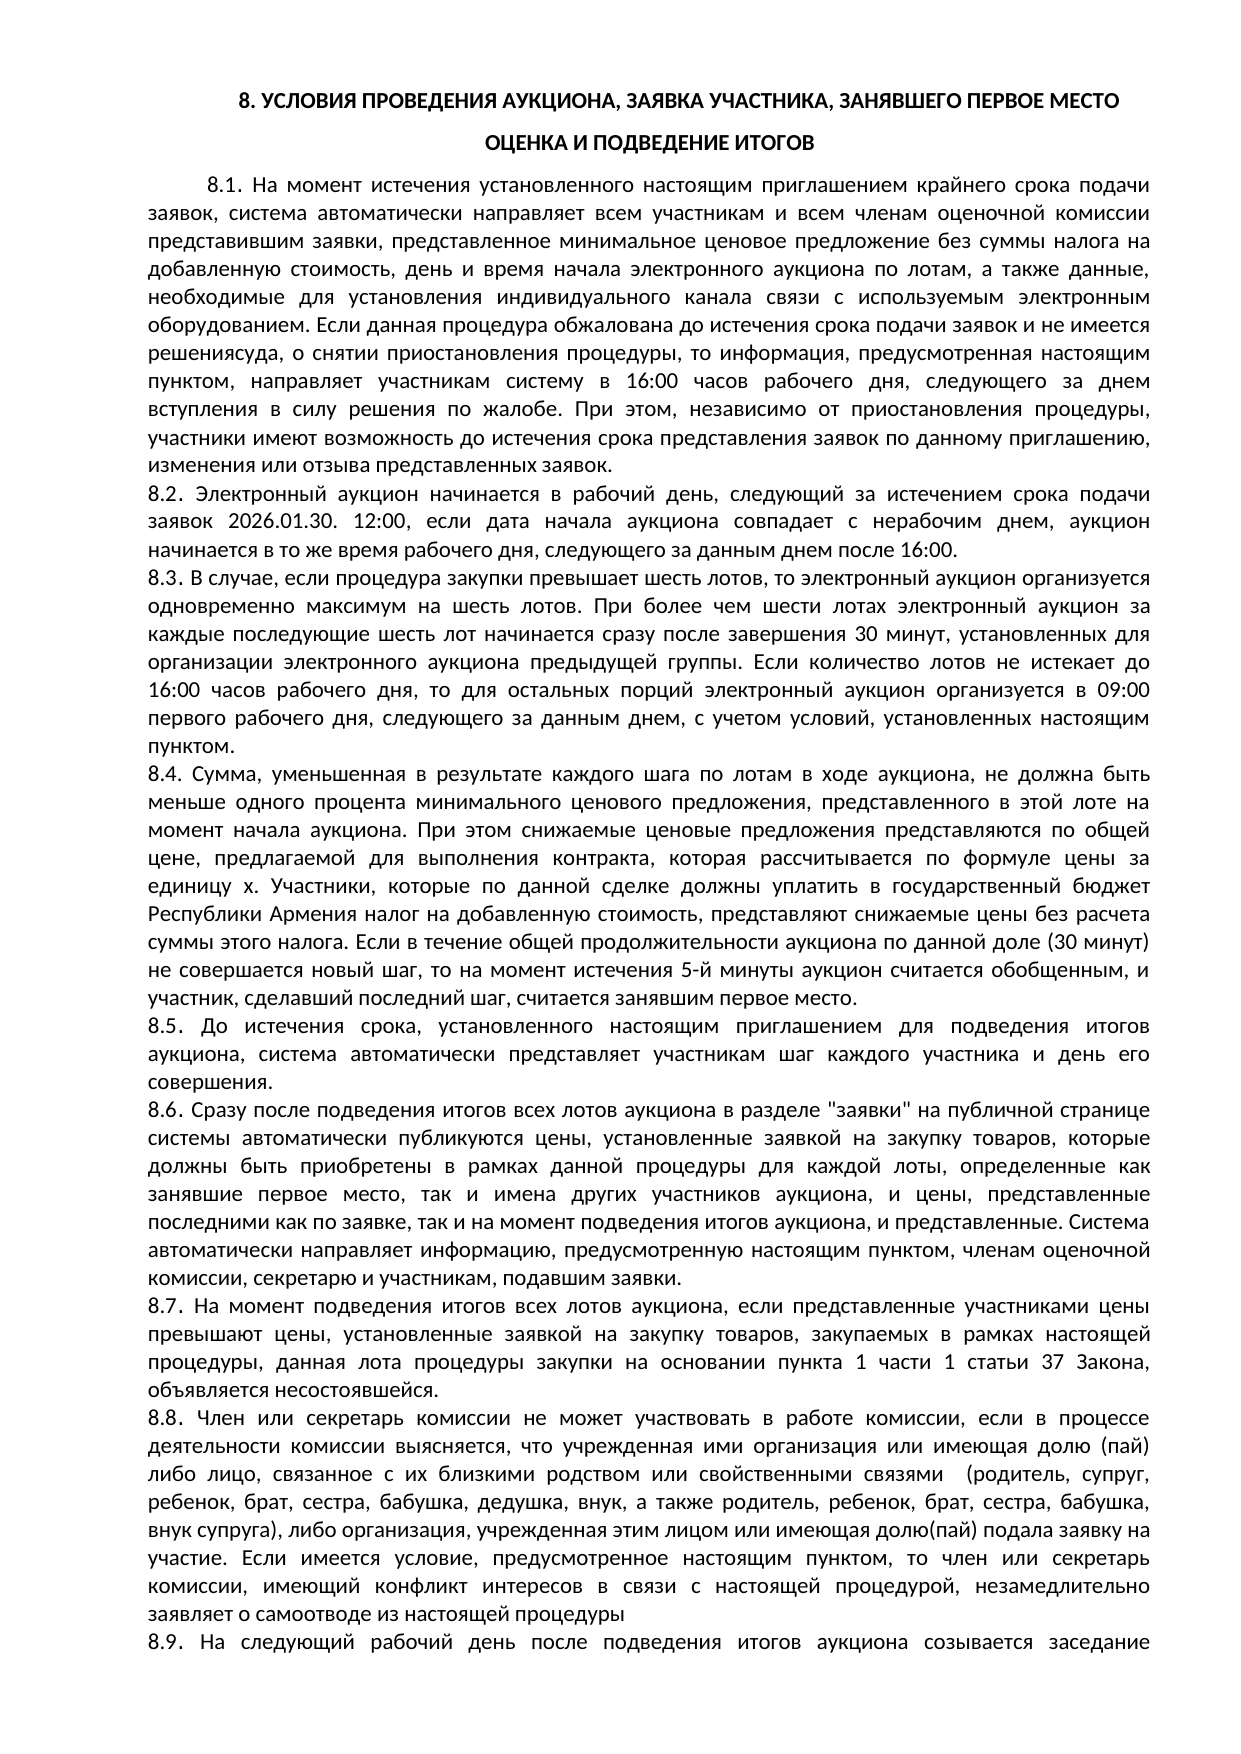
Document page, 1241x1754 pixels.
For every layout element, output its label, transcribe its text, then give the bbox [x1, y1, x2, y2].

text 8.1․ На момент истечения установленного настоящим приглашением крайнего срока подачи заявок, система автоматически направляет всем участникам и всем членам оценочной комиссии представившим заявки, представленное минимальное ценовое предложение без суммы налога на добавленную стоимость, день и время начала электронного аукциона по лотам, а также данные, необходимые для установления индивидуального канала связи с используемым электронным оборудованием. Если данная процедура обжалована до истечения срока подачи заявок и не имеется решениясуда, о снятии приостановления процедуры, то информация, предусмотренная настоящим пунктом, направляет участникам систему в 16:00 часов рабочего дня, следующего за днем вступления в силу решения по жалобе. При этом, независимо от приостановления процедуры, участники имеют возможность до истечения срока представления заявок по данному приглашению, изменения или отзыва представленных заявок. [148, 170, 1152, 479]
text 8.4. Сумма, уменьшенная в результате каждого шага по лотам в ходе аукциона, не должна быть меньше одного процента минимального ценового предложения, представленного в этой лоте на момент начала аукциона. При этом снижаемые ценовые предложения представляются по общей цене, предлагаемой для выполнения контракта, которая рассчитывается по формуле цены за единицу x. Участники, которые по данной сделке должны уплатить в государственный бюджет Республики Армения налог на добавленную стоимость, представляют снижаемые цены без расчета суммы этого налога. Если в течение общей продолжительности аукциона по данной доле (30 минут) не совершается новый шаг, то на момент истечения 5-й минуты аукцион считается обобщенным, и участник, сделавший последний шаг, считается занявшим первое место. [148, 759, 1152, 1011]
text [148, 1627, 1152, 1656]
text 8.7․ На момент подведения итогов всех лотов аукциона, если представленные участниками цены превышают цены, установленные заявкой на закупку товаров, закупаемых в рамках настоящей процедуры, данная лота процедуры закупки на основании пункта 1 части 1 статьи 37 Закона, объявляется несостоявшейся. [148, 1291, 1152, 1403]
text 8.2․ Электронный аукцион начинается в рабочий день, следующий за истечением срока подачи заявок 2026.01.30. 12:00 , если дата начала аукциона совпадает с нерабочим днем, аукцион начинается в то же время рабочего дня, следующего за данным днем после 16:00. [148, 479, 1152, 563]
text 8. УСЛОВИЯ ПРОВЕДЕНИЯ АУКЦИОНА, ЗАЯВКА УЧАСТНИКА, ЗАНЯВШЕГО ПЕРВОЕ МЕСТО ОЦЕНКА И ПОДВЕДЕНИЕ ИТОГОВ [148, 86, 1152, 156]
text 8.6․ Сразу после подведения итогов всех лотов аукциона в разделе "заявки" на публичной странице системы автоматически публикуются цены, установленные заявкой на закупку товаров, которые должны быть приобретены в рамках данной процедуры для каждой лоты, определенные как занявшие первое место, так и имена других участников аукциона, и цены, представленные последними как по заявке, так и на момент подведения итогов аукциона, и представленные. Система автоматически направляет информацию, предусмотренную настоящим пунктом, членам оценочной комиссии, секретарю и участникам, подавшим заявки. [148, 1095, 1152, 1291]
text 8.8․ Член или секретарь комиссии не может участвовать в работе комиссии, если в процессе деятельности комиссии выясняется, что учрежденная ими организация или имеющая долю (пай) либо лицо, связанное с их близкими родством или свойственными связями (родитель, супруг, ребенок, брат, сестра, бабушка, дедушка, внук, а также родитель, ребенок, брат, сестра, бабушка, внук супруга), либо организация, учрежденная этим лицом или имеющая долю(пай) подала заявку на участие. Если имеется условие, предусмотренное настоящим пунктом, то член или секретарь комиссии, имеющий конфликт интересов в связи с настоящей процедурой, незамедлительно заявляет о самоотводе из настоящей процедуры [148, 1403, 1152, 1627]
text 8.5․ До истечения срока, установленного настоящим приглашением для подведения итогов аукциона, система автоматически представляет участникам шаг каждого участника и день его совершения. [148, 1011, 1152, 1095]
text 8.3․ В случае, если процедура закупки превышает шесть лотов, то электронный аукцион организуется одновременно максимум на шесть лотов. При более чем шести лотах электронный аукцион за каждые последующие шесть лот начинается сразу после завершения 30 минут, установленных для организации электронного аукциона предыдущей группы. Если количество лотов не истекает до 16:00 часов рабочего дня, то для остальных порций электронный аукцион организуется в 09:00 первого рабочего дня, следующего за данным днем, с учетом условий, установленных настоящим пунктом. [148, 563, 1152, 759]
